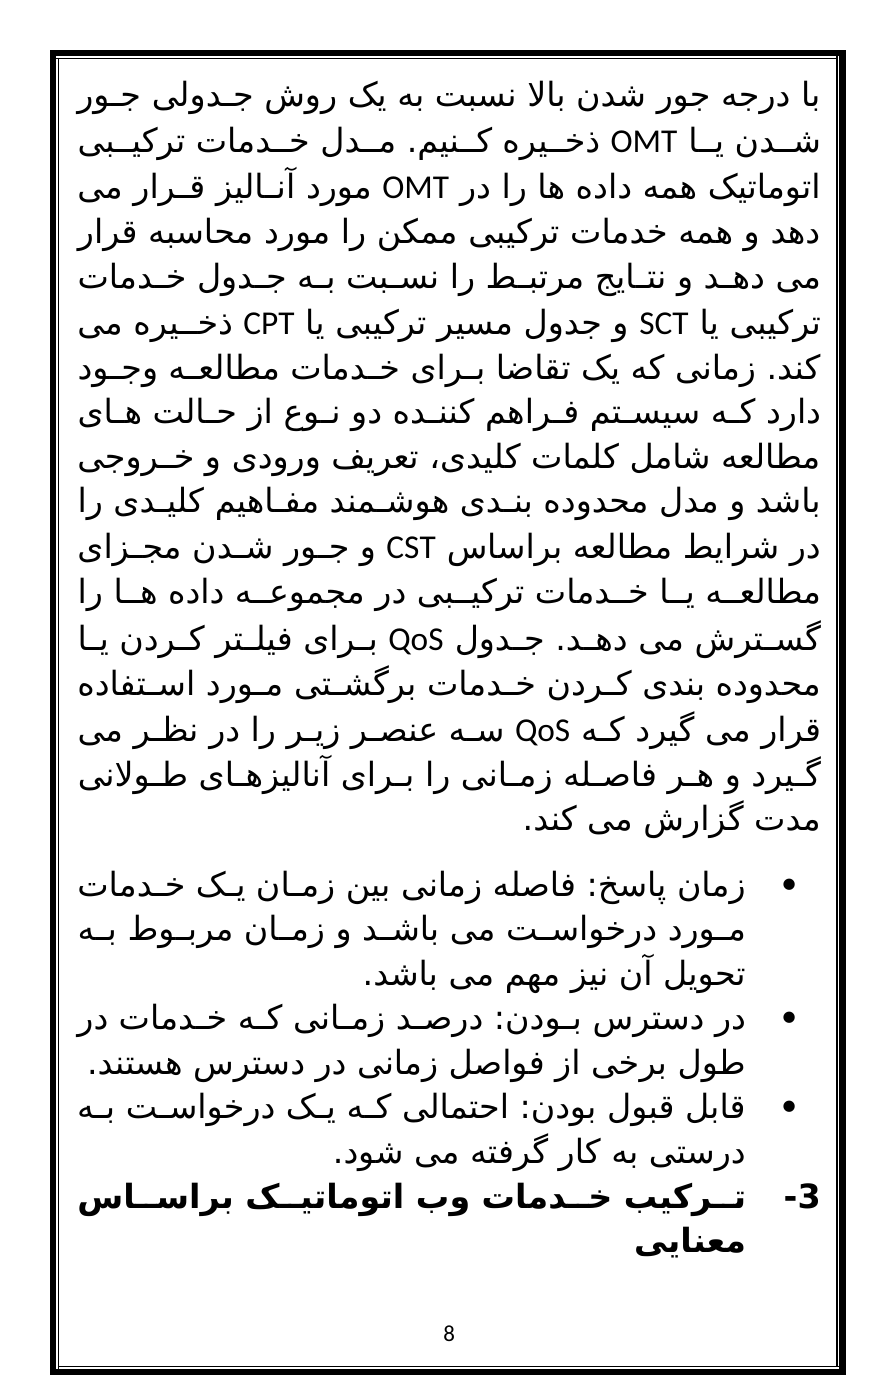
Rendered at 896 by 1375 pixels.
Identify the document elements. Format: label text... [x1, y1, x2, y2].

list ترکیب خدمات وب اتوماتیک براساس معنایی [77, 1177, 783, 1261]
list در دسترس بودن: درصد زمانی که خدمات در طول برخی از فواصل زمانی در دسترس هستند. [77, 999, 783, 1082]
list زمان پاسخ: فاصله زمانی بین زمان یک خدمات مورد درخواست می باشد و زمان مربوط به تحویل آن نیز مهم می باشد. [77, 865, 783, 993]
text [77, 75, 821, 838]
list قابل قبول بودن: احتمالی که یک درخواست به درستی به کار گرفته می شود. [77, 1088, 783, 1171]
